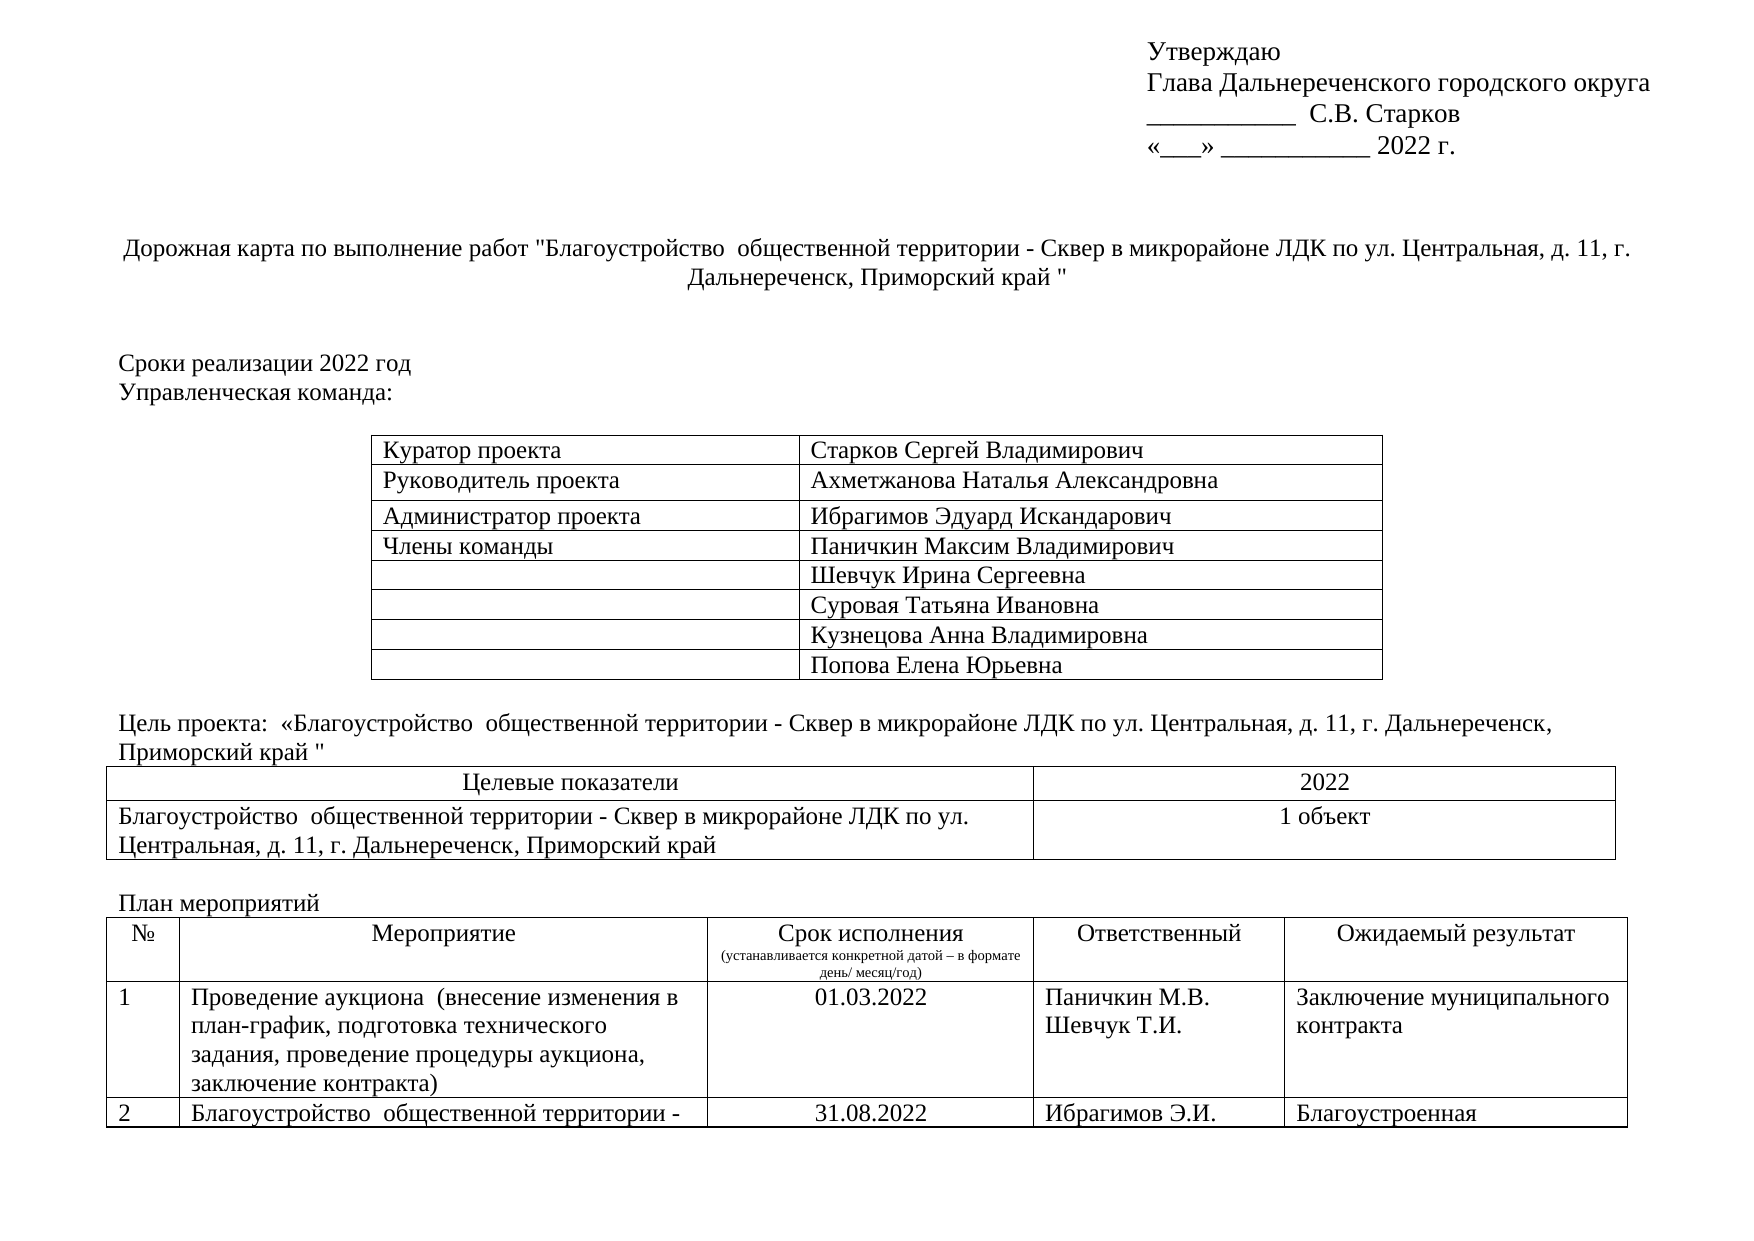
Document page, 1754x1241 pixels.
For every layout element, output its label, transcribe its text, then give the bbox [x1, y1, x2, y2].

table_cell Заключение муниципального контракта [1285, 982, 1627, 1097]
table_cell [372, 650, 799, 679]
table_cell [372, 620, 799, 649]
table_cell Паничкин М.В. Шевчук Т.И. [1034, 982, 1284, 1097]
table_header Старков Сергей Владимирович [800, 436, 1382, 464]
text Дорожная карта по выполнение работ "Благоустройство общественной территории - Сквер в микрорайоне ЛДК по ул. Центральная, д. 11, г. Дальнереченск, Приморский край " [118, 233, 1636, 291]
table_cell Руководитель проекта [372, 465, 799, 500]
table_cell Суровая Татьяна Ивановна [800, 590, 1382, 619]
table_cell 1 объект [1034, 801, 1615, 859]
table_cell Ибрагимов Эдуард Искандарович [800, 501, 1382, 530]
table_cell 1 [107, 982, 179, 1097]
table_header Целевые показатели [107, 767, 1033, 800]
text План мероприятий [118, 888, 1636, 917]
table_cell Ахметжанова Наталья Александровна [800, 465, 1382, 500]
table_cell Шевчук Ирина Сергеевна [800, 561, 1382, 589]
table_header Ответственный [1034, 918, 1284, 981]
text Управленческая команда: [118, 377, 1636, 406]
table_cell Попова Елена Юрьевна [800, 650, 1382, 679]
table_header Срок исполнения (устанавливается конкретной датой – в формате день/ месяц/год) [708, 918, 1033, 981]
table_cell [180, 1098, 707, 1126]
table_header № [107, 918, 179, 981]
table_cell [1285, 1098, 1627, 1126]
table_cell Благоустройство общественной территории - Сквер в микрорайоне ЛДК по ул. Центральная, д. 11, г. Дальнереченск, Приморский край [107, 801, 1033, 859]
table_cell 31.08.2022 [708, 1098, 1033, 1126]
table_cell [372, 590, 799, 619]
table_header Куратор проекта [372, 436, 799, 464]
table_header 2022 [1034, 767, 1615, 800]
table_cell 01.03.2022 [708, 982, 1033, 1097]
table_cell Кузнецова Анна Владимировна [800, 620, 1382, 649]
table_cell Паничкин Максим Владимирович [800, 531, 1382, 559]
table_cell Администратор проекта [372, 501, 799, 530]
table_cell 2 [107, 1098, 179, 1126]
table_cell Члены команды [372, 531, 799, 559]
text Цель проекта: «Благоустройство общественной территории - Сквер в микрорайоне ЛДК по ул. Центральная, д. 11, г. Дальнереченск, Приморский край " [118, 708, 1636, 766]
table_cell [1034, 1098, 1284, 1126]
text Сроки реализации 2022 год [118, 348, 1636, 377]
table_header Ожидаемый результат [1285, 918, 1627, 981]
table_header Мероприятие [180, 918, 707, 981]
table_cell [372, 561, 799, 589]
table_cell Проведение аукциона (внесение изменения в план-график, подготовка технического задания, проведение процедуры аукциона, заключение контракта) [180, 982, 707, 1097]
